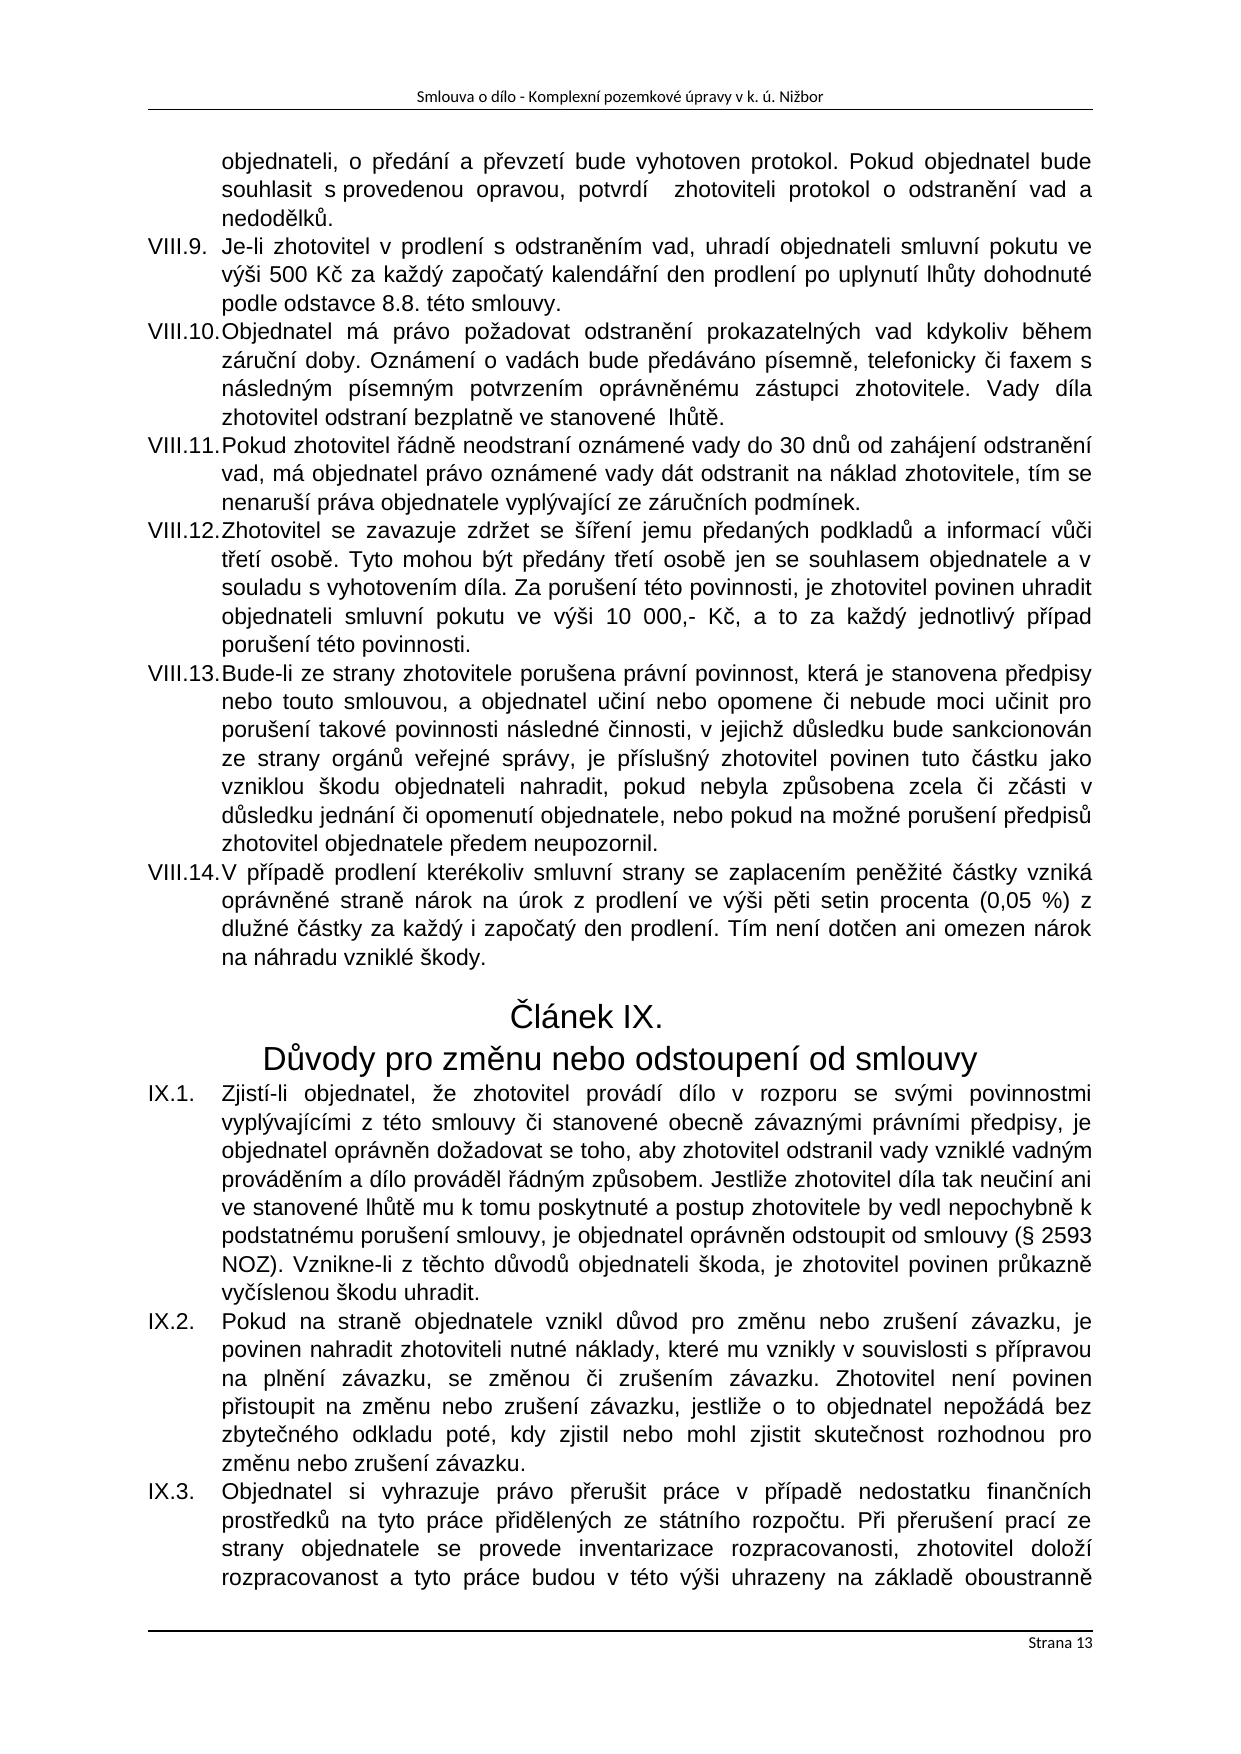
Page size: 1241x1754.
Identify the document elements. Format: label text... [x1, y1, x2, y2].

subtitle Důvody pro změnu nebo odstoupení od smlouvy [148, 997, 1093, 1077]
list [148, 148, 1093, 231]
list V případě prodlení kterékoliv smluvní strany se zaplacením peněžité částky vzniká oprávněné straně nárok na úrok z prodlení ve výši pěti setin procenta (0,05 %) z dlužné částky za každý i započatý den prodlení. Tím není dotčen ani omezen nárok na náhradu vzniklé škody. [148, 858, 1093, 970]
list Zhotovitel se zavazuje zdržet se šíření jemu předaných podkladů a informací vůči třetí osobě. Tyto mohou být předány třetí osobě jen se souhlasem objednatele a v souladu s vyhotovením díla. Za porušení této povinnosti, je zhotovitel povinen uhradit objednateli smluvní pokutu ve výši 10 000,- Kč, a to za každý jednotlivý případ porušení této povinnosti. [148, 517, 1093, 657]
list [148, 1478, 1093, 1590]
list Je-li zhotovitel v prodlení s odstraněním vad, uhradí objednateli smluvní pokutu ve výši 500 Kč za každý započatý kalendářní den prodlení po uplynutí lhůty dohodnuté podle odstavce 8.8. této smlouvy. [148, 233, 1093, 316]
list Bude-li ze strany zhotovitele porušena právní povinnost, která je stanovena předpisy nebo touto smlouvou, a objednatel učiní nebo opomene či nebude moci učinit pro porušení takové povinnosti následné činnosti, v jejichž důsledku bude sankcionován ze strany orgánů veřejné správy, je příslušný zhotovitel povinen tuto částku jako vzniklou škodu objednateli nahradit, pokud nebyla způsobena zcela či zčásti v důsledku jednání či opomenutí objednatele, nebo pokud na možné porušení předpisů zhotovitel objednatele předem neupozornil. [148, 659, 1093, 856]
list Objednatel má právo požadovat odstranění prokazatelných vad kdykoliv během záruční doby. Oznámení o vadách bude předáváno písemně, telefonicky či faxem s následným písemným potvrzením oprávněnému zástupci zhotovitele. Vady díla zhotovitel odstraní bezplatně ve stanovené lhůtě. [148, 318, 1093, 430]
list Zjistí-li objednatel, že zhotovitel provádí dílo v rozporu se svými povinnostmi vyplývajícími z této smlouvy či stanovené obecně závaznými právními předpisy, je objednatel oprávněn dožadovat se toho, aby zhotovitel odstranil vady vzniklé vadným prováděním a dílo prováděl řádným způsobem. Jestliže zhotovitel díla tak neučiní ani ve stanovené lhůtě mu k tomu poskytnuté a postup zhotovitele by vedl nepochybně k podstatnému porušení smlouvy, je objednatel oprávněn odstoupit od smlouvy (§ 2593 NOZ). Vznikne-li z těchto důvodů objednateli škoda, je zhotovitel povinen průkazně vyčíslenou škodu uhradit. [148, 1080, 1093, 1306]
list Pokud zhotovitel řádně neodstraní oznámené vady do 30 dnů od zahájení odstranění vad, má objednatel právo oznámené vady dát odstranit na náklad zhotovitele, tím se nenaruší práva objednatele vyplývající ze záručních podmínek. [148, 432, 1093, 515]
list Pokud na straně objednatele vznikl důvod pro změnu nebo zrušení závazku, je povinen nahradit zhotoviteli nutné náklady, které mu vznikly v souvislosti s přípravou na plnění závazku, se změnou či zrušením závazku. Zhotovitel není povinen přistoupit na změnu nebo zrušení závazku, jestliže o to objednatel nepožádá bez zbytečného odkladu poté, kdy zjistil nebo mohl zjistit skutečnost rozhodnou pro změnu nebo zrušení závazku. [148, 1308, 1093, 1476]
